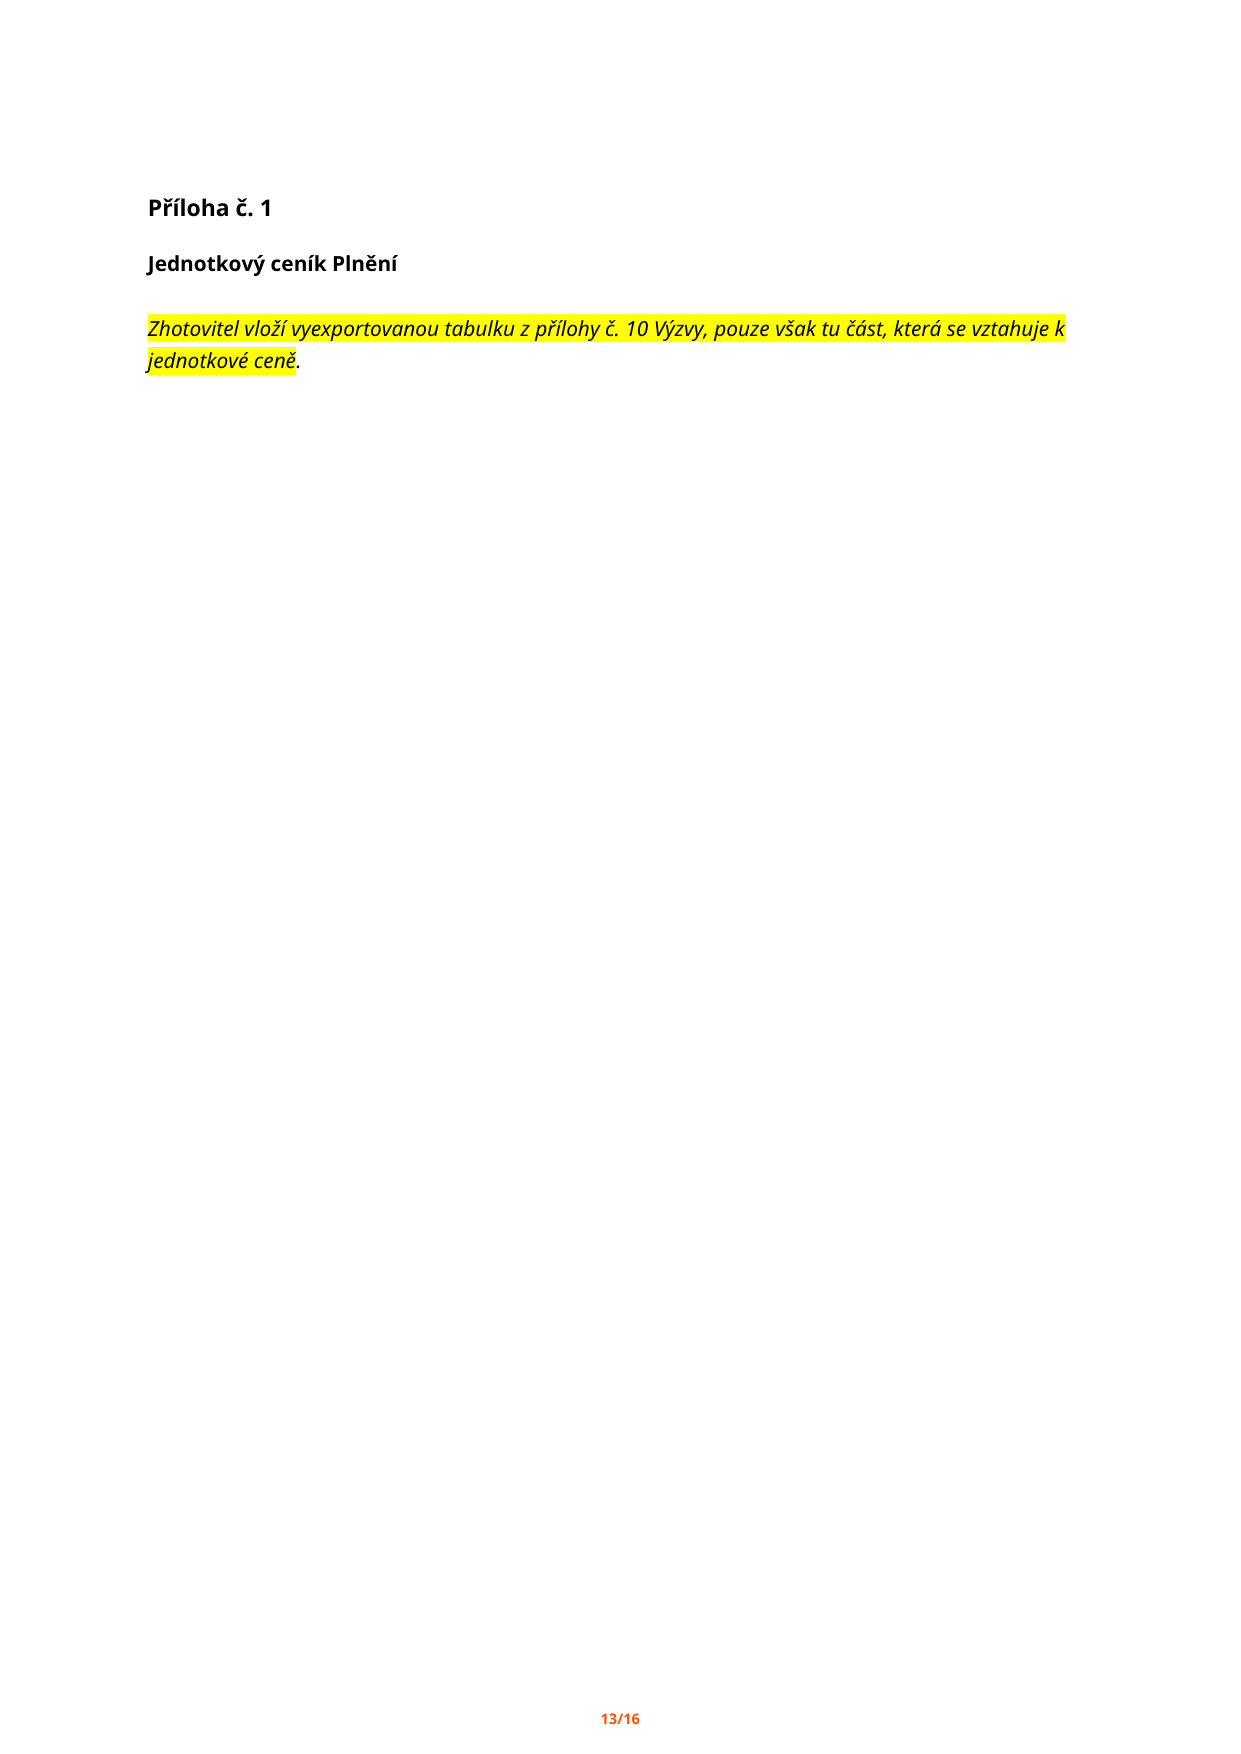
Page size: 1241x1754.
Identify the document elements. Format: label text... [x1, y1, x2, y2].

text Zhotovitel vloží vyexportovanou tabulku z přílohy č. 10 Výzvy, pouze však tu část, která se vztahuje k jednotkové ceně. [148, 314, 1095, 375]
text Jednotkový ceník Plnění [148, 249, 1095, 277]
text Příloha č. 1 [148, 192, 1093, 223]
